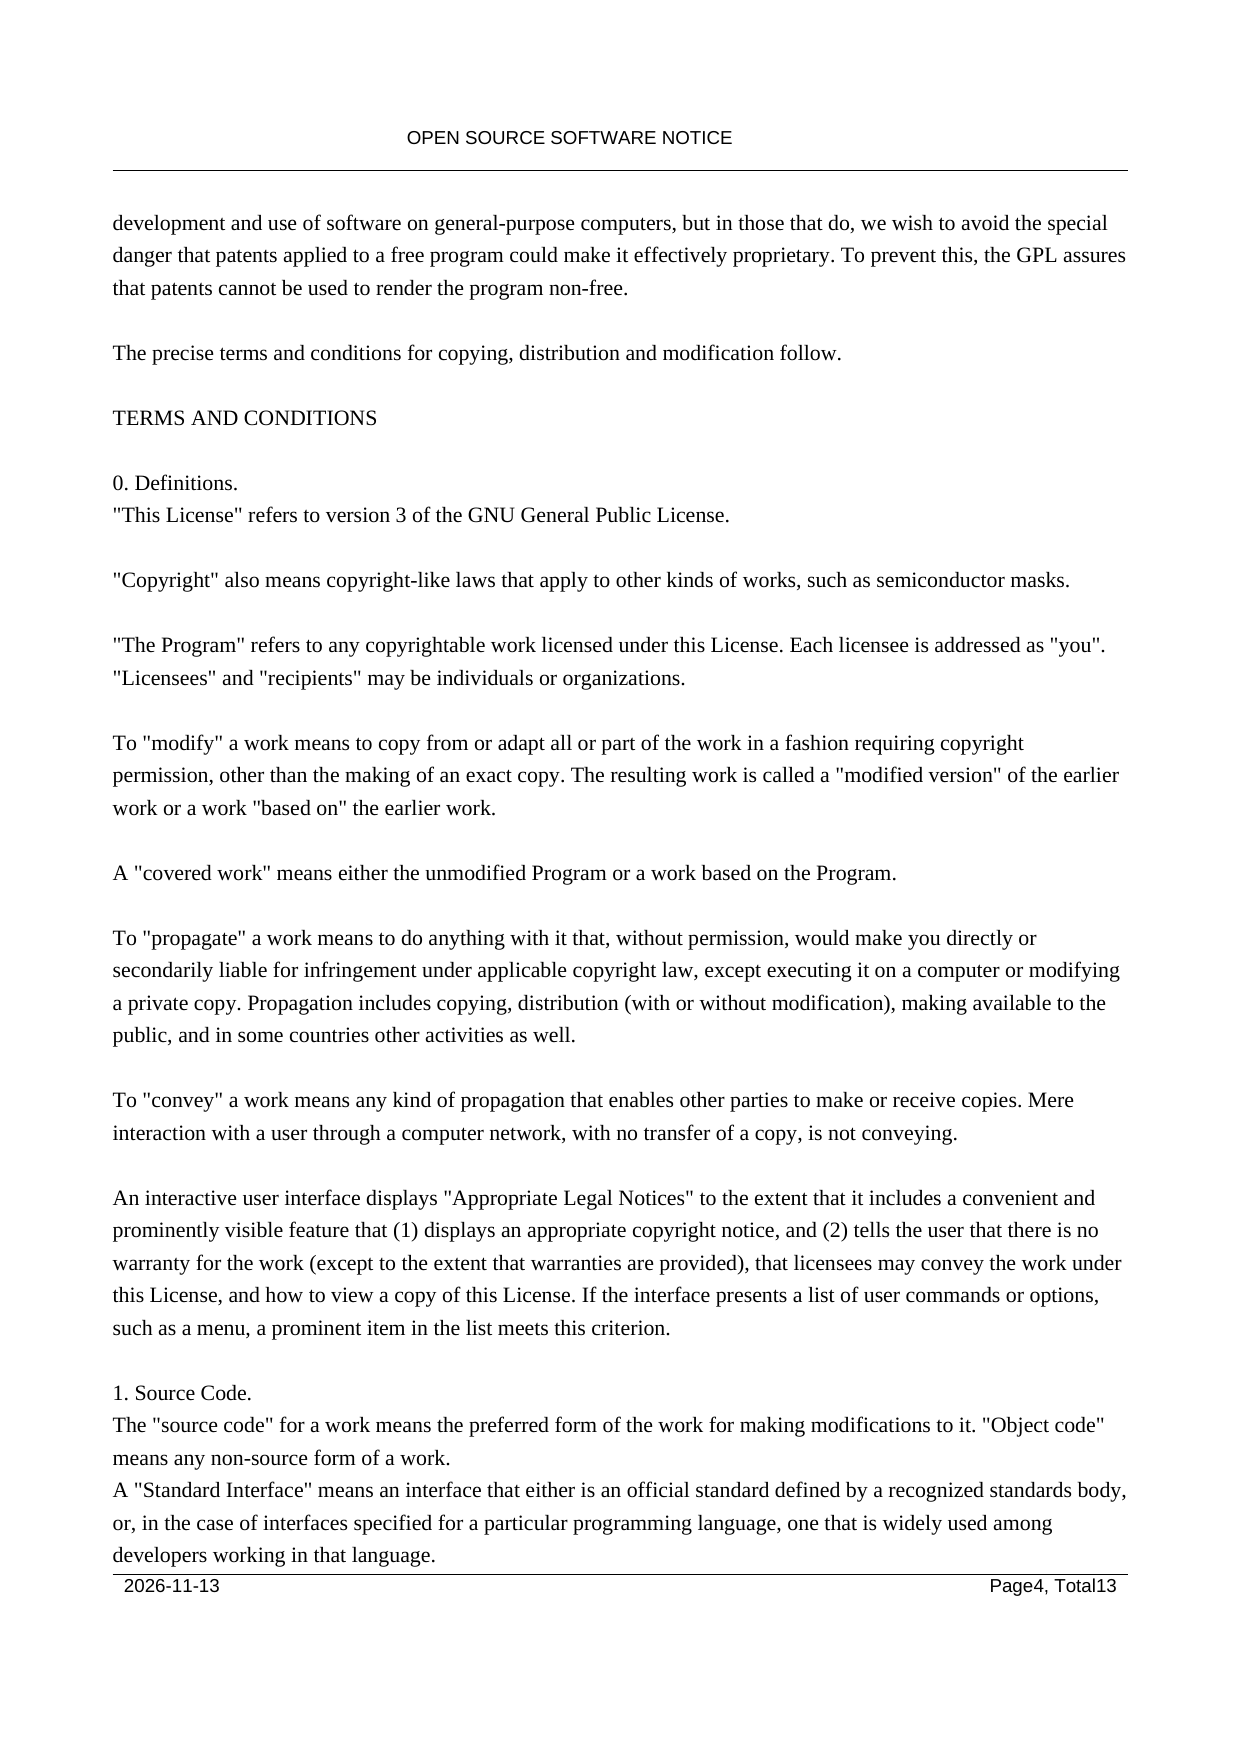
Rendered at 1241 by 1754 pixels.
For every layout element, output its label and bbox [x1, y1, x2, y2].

text [112, 206, 1128, 1571]
